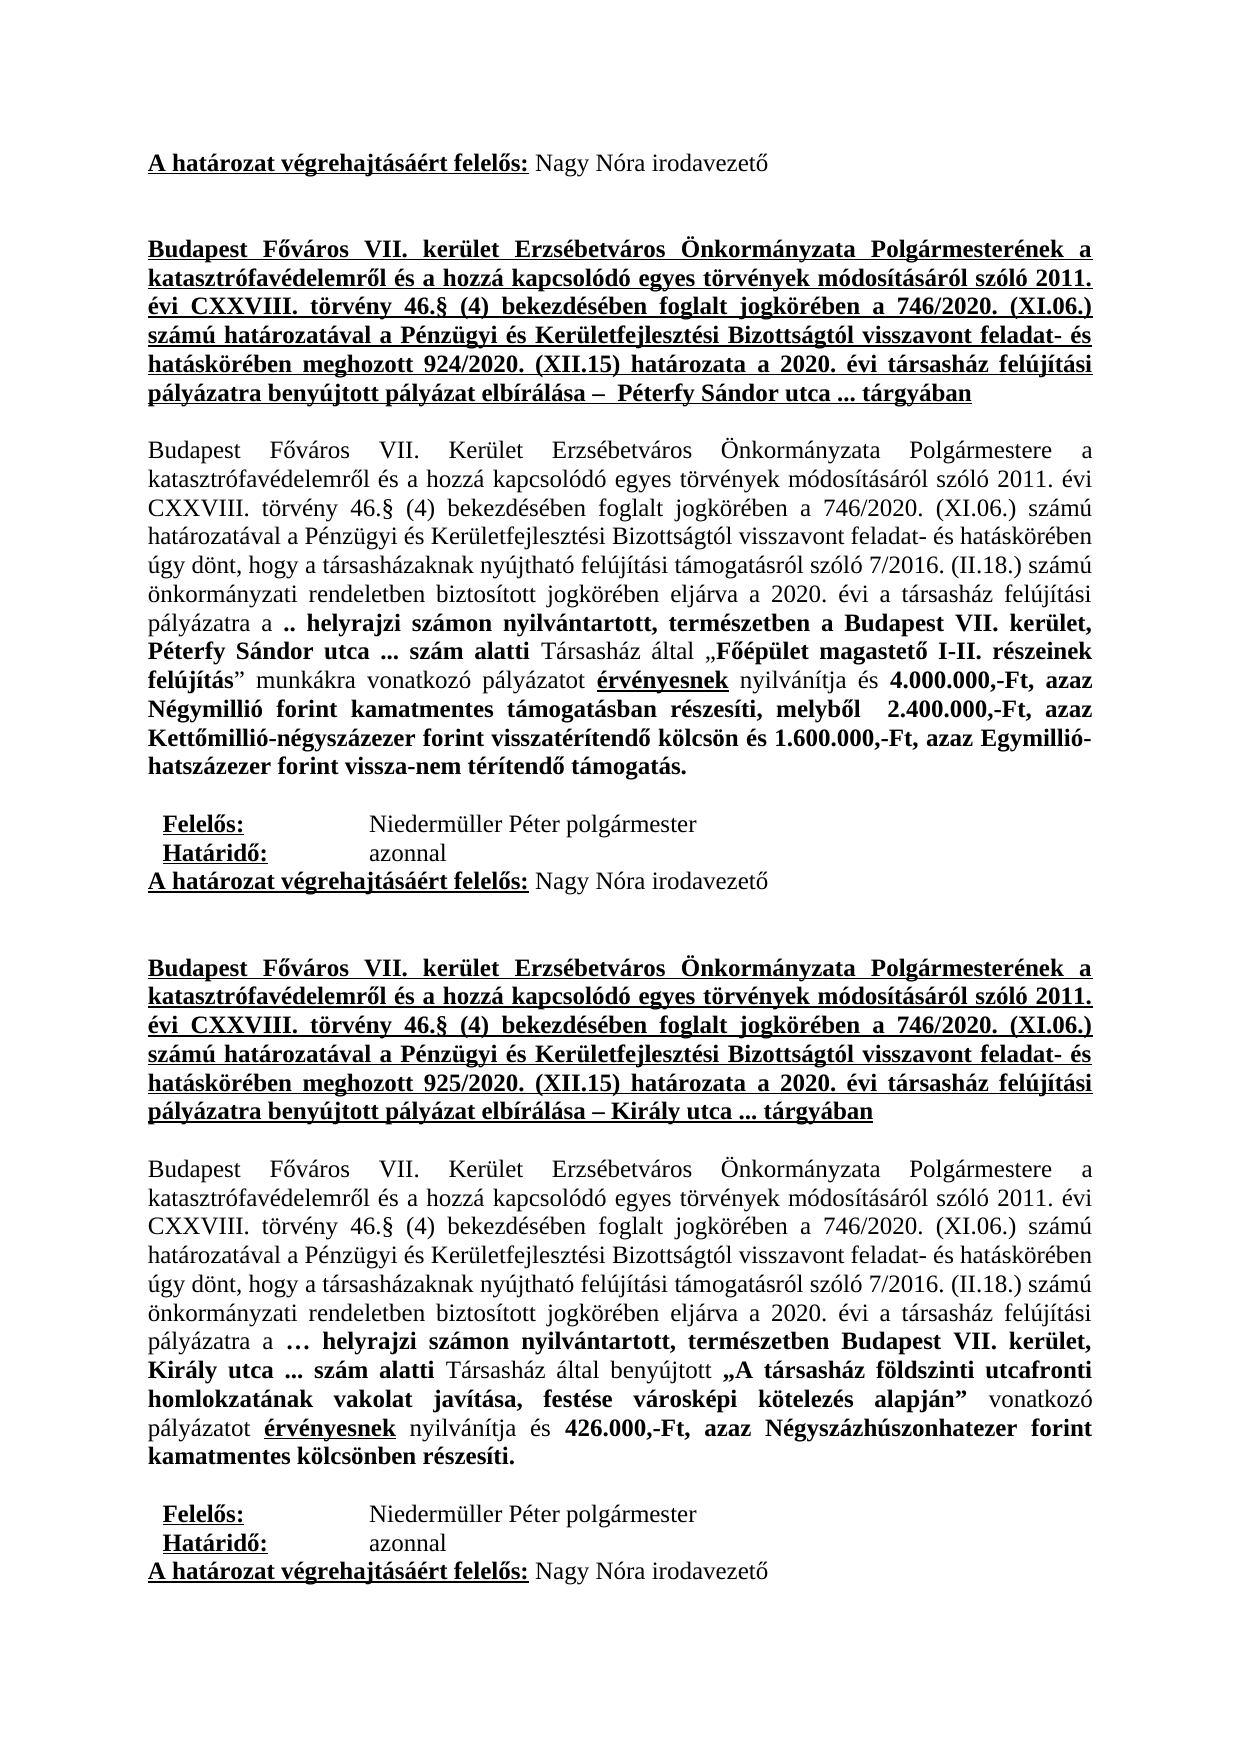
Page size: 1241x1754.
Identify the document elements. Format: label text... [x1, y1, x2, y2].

text Budapest Főváros VII. Kerület Erzsébetváros Önkormányzata Polgármestere a katasztrófavédelemről és a hozzá kapcsolódó egyes törvények módosításáról szóló 2011. évi CXXVIII. törvény 46.§ (4) bekezdésében foglalt jogkörében a 746/2020. (XI.06.) számú határozatával a Pénzügyi és Kerületfejlesztési Bizottságtól visszavont feladat- és hatáskörében úgy dönt, hogy a társasházaknak nyújtható felújítási támogatásról szóló 7/2016. (II.18.) számú önkormányzati rendeletben biztosított jogkörében eljárva a 2020. évi a társasház felújítási pályázatra a … helyrajzi számon nyilvántartott, természetben Budapest VII. kerület, Király utca ... szám alatti Társasház által benyújtott „A társasház földszinti utcafronti homlokzatának vakolat javítása, festése városképi kötelezés alapján” vonatkozó pályázatot érvényesnek nyilvánítja és 426.000,-Ft, azaz Négyszázhúszonhatezer forint kamatmentes kölcsönben részesíti. [148, 1154, 1093, 1470]
text Budapest Főváros VII. Kerület Erzsébetváros Önkormányzata Polgármestere a katasztrófavédelemről és a hozzá kapcsolódó egyes törvények módosításáról szóló 2011. évi CXXVIII. törvény 46.§ (4) bekezdésében foglalt jogkörében a 746/2020. (XI.06.) számú határozatával a Pénzügyi és Kerületfejlesztési Bizottságtól visszavont feladat- és hatáskörében úgy dönt, hogy a társasházaknak nyújtható felújítási támogatásról szóló 7/2016. (II.18.) számú önkormányzati rendeletben biztosított jogkörében eljárva a 2020. évi a társasház felújítási pályázatra a .. helyrajzi számon nyilvántartott, természetben a Budapest VII. kerület, Péterfy Sándor utca ... szám alatti Társasház által „Főépület magastető I-II. részeinek felújítás” munkákra vonatkozó pályázatot érvényesnek nyilvánítja és 4.000.000,-Ft, azaz Négymillió forint kamatmentes támogatásban részesíti, melyből 2.400.000,-Ft, azaz Kettőmillió-négyszázezer forint visszatérítendő kölcsön és 1.600.000,-Ft, azaz Egymillió-hatszázezer forint vissza-nem térítendő támogatás. [148, 435, 1093, 780]
text Budapest Főváros VII. kerület Erzsébetváros Önkormányzata Polgármesterének a katasztrófavédelemről és a hozzá kapcsolódó egyes törvények módosításáról szóló 2011. évi CXXVIII. törvény 46.§ (4) bekezdésében foglalt jogkörében a 746/2020. (XI.06.) számú határozatával a Pénzügyi és Kerületfejlesztési Bizottságtól visszavont feladat- és hatáskörében meghozott 924/2020. (XII.15) határozata a 2020. évi társasház felújítási pályázatra benyújtott pályázat elbírálása – Péterfy Sándor utca ... tárgyában [148, 318, 1093, 374]
text Határidő: azonnal [148, 838, 1093, 866]
text Határidő: azonnal [148, 1528, 1093, 1556]
text A határozat végrehajtásáért felelős: Nagy Nóra irodavezető [148, 1556, 1093, 1585]
text Budapest Főváros VII. kerület Erzsébetváros Önkormányzata Polgármesterének a katasztrófavédelemről és a hozzá kapcsolódó egyes törvények módosításáról szóló 2011. évi CXXVIII. törvény 46.§ (4) bekezdésében foglalt jogkörében a 746/2020. (XI.06.) számú határozatával a Pénzügyi és Kerületfejlesztési Bizottságtól visszavont feladat- és hatáskörében meghozott 925/2020. (XII.15) határozata a 2020. évi társasház felújítási pályázatra benyújtott pályázat elbírálása – Király utca ... tárgyában [148, 1037, 1093, 1093]
text Felelős: Niedermüller Péter polgármester [148, 809, 1093, 838]
text A határozat végrehajtásáért felelős: Nagy Nóra irodavezető [148, 148, 1093, 176]
text Felelős: Niedermüller Péter polgármester [148, 1499, 1093, 1528]
text A határozat végrehajtásáért felelős: Nagy Nóra irodavezető [148, 866, 1093, 895]
